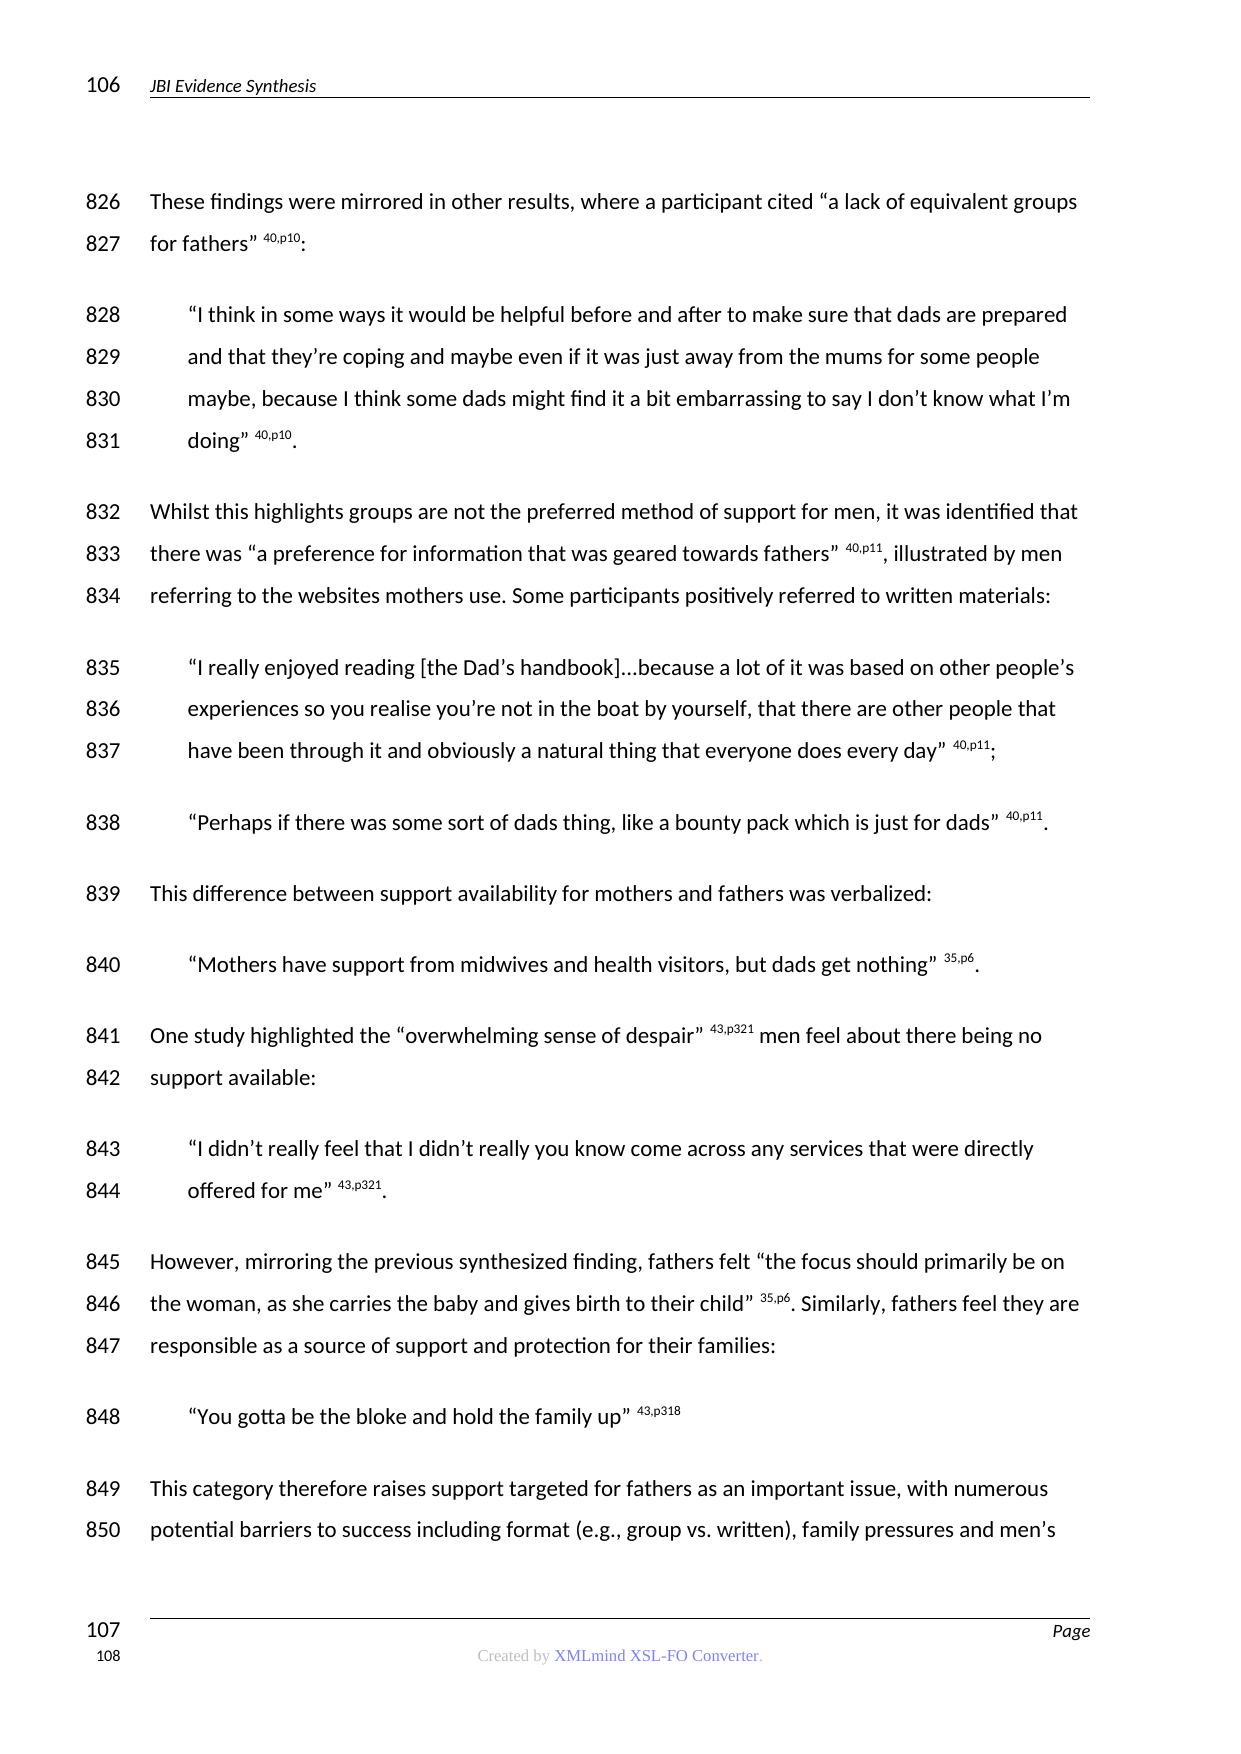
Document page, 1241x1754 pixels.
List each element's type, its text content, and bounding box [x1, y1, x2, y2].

text “Perhaps if there was some sort of dads thing, like a bounty pack which is just for dads” 40,p11. [187, 808, 1090, 836]
text However, mirroring the previous synthesized finding, fathers felt “the focus should primarily be on the woman, as she carries the baby and gives birth to their child” 35,p6. Similarly, fathers feel they are responsible as a source of support and protection for their families: [150, 1247, 1090, 1359]
text “I didn’t really feel that I didn’t really you know come across any services that were directly offered for me” 43,p321. [187, 1134, 1090, 1204]
text One study highlighted the “overwhelming sense of despair” 43,p321 men feel about there being no support available: [150, 1021, 1090, 1091]
text “I think in some ways it would be helpful before and after to make sure that dads are prepared and that they’re coping and maybe even if it was just away from the mums for some people maybe, because I think some dads might find it a bit embarrassing to say I don’t know what I’m doing” 40,p10. [187, 300, 1090, 454]
text “Mothers have support from midwives and health visitors, but dads get nothing” 35,p6. [187, 950, 1090, 978]
text “You gotta be the bloke and hold the family up” 43,p318 [187, 1402, 1090, 1431]
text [150, 1474, 1090, 1544]
text “I really enjoyed reading [the Dad’s handbook]...because a lot of it was based on other people’s experiences so you realise you’re not in the boat by yourself, that there are other people that have been through it and obviously a natural thing that everyone does every day” 40,p11; [187, 653, 1090, 764]
text These findings were mirrored in other results, where a participant cited “a lack of equivalent groups for fathers” 40,p10: [150, 187, 1090, 257]
text Whilst this highlights groups are not the preferred method of support for men, it was identified that there was “a preference for information that was geared towards fathers” 40,p11, illustrated by men referring to the websites mothers use. Some participants positively referred to written materials: [150, 497, 1090, 609]
text This difference between support availability for mothers and fathers was verbalized: [150, 879, 1090, 907]
